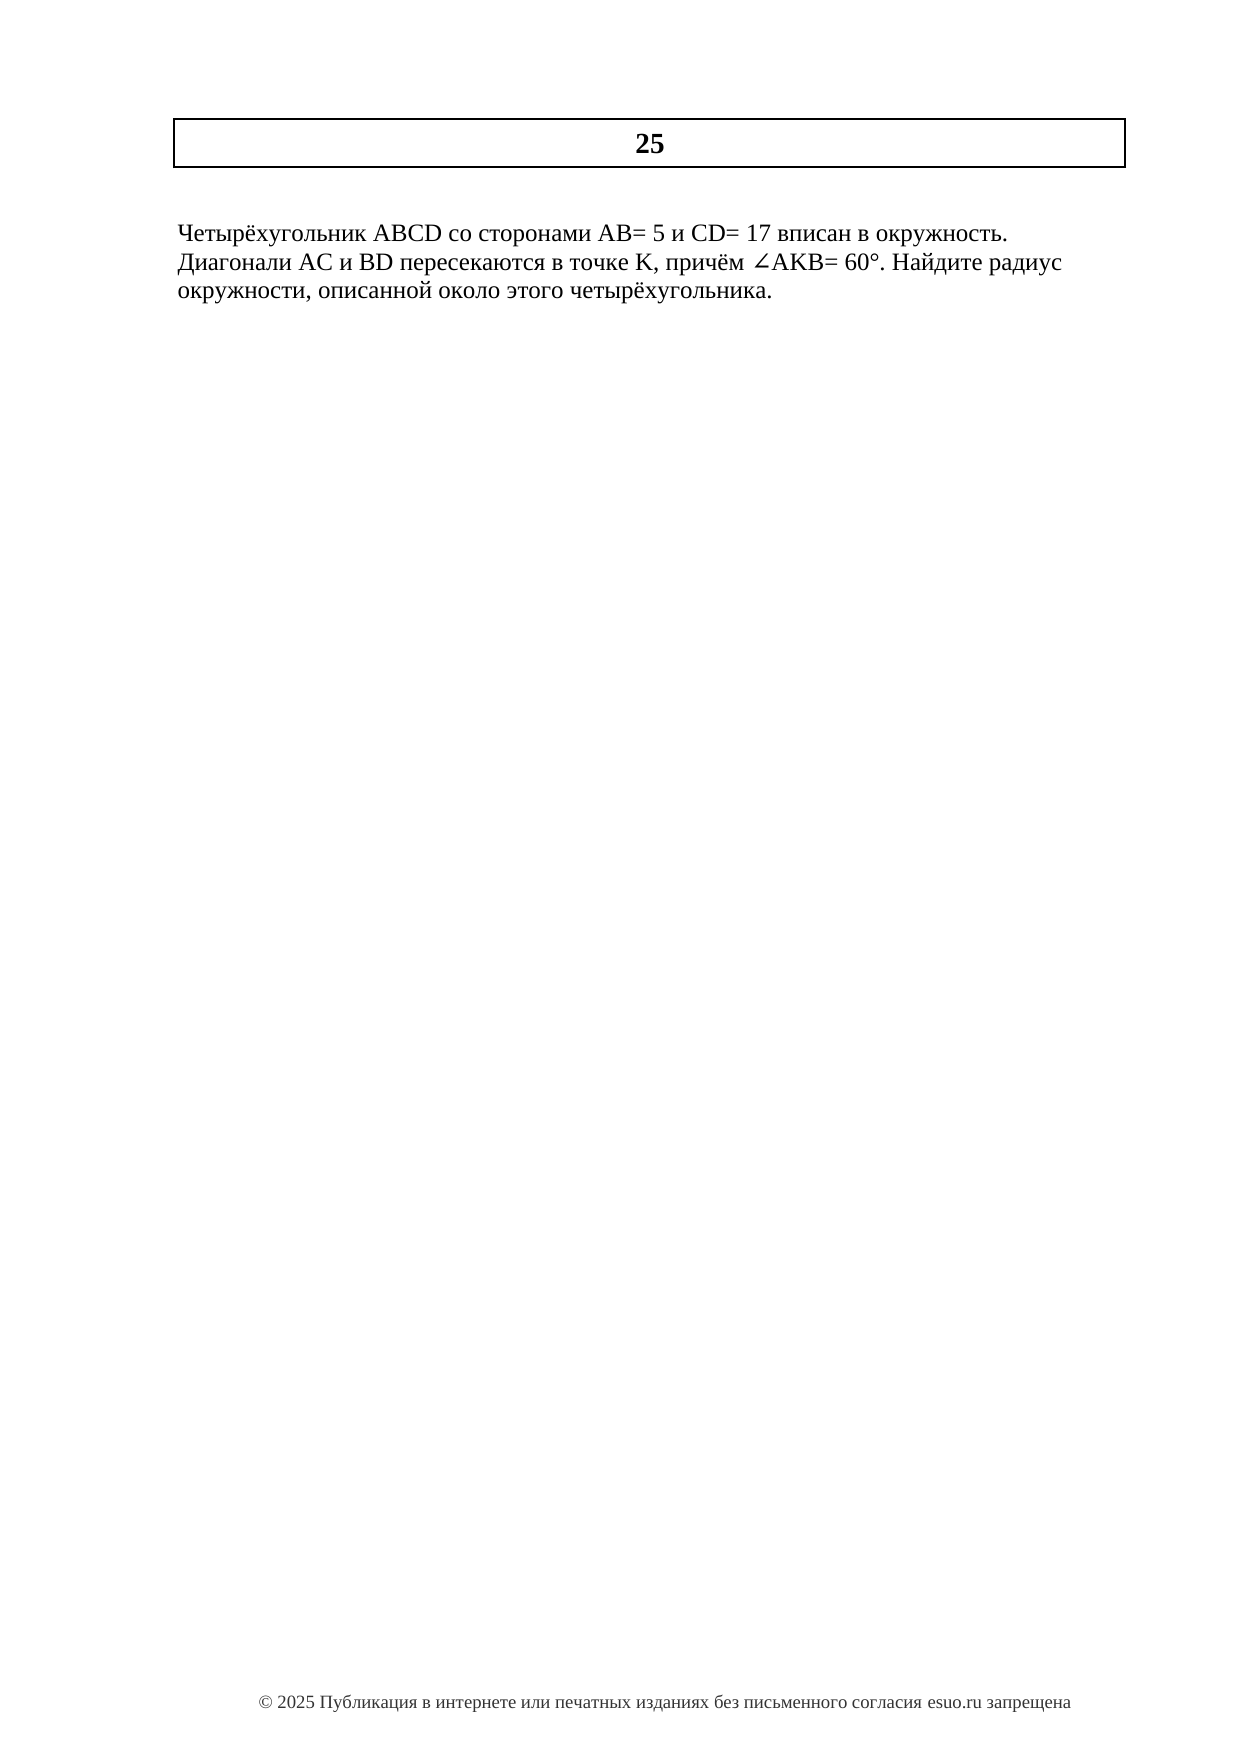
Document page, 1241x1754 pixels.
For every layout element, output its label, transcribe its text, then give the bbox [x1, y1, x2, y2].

subtitle 25 [175, 120, 1124, 166]
text Четырёхугольник ABCD со сторонами AB= 5 и CD= 17 вписан в окружность. Диагонали AC и BD пересекаются в точке K, причём ∠AKB= 60°. Найдите радиус окружности, описанной около этого четырёхугольника. [177, 218, 1122, 304]
